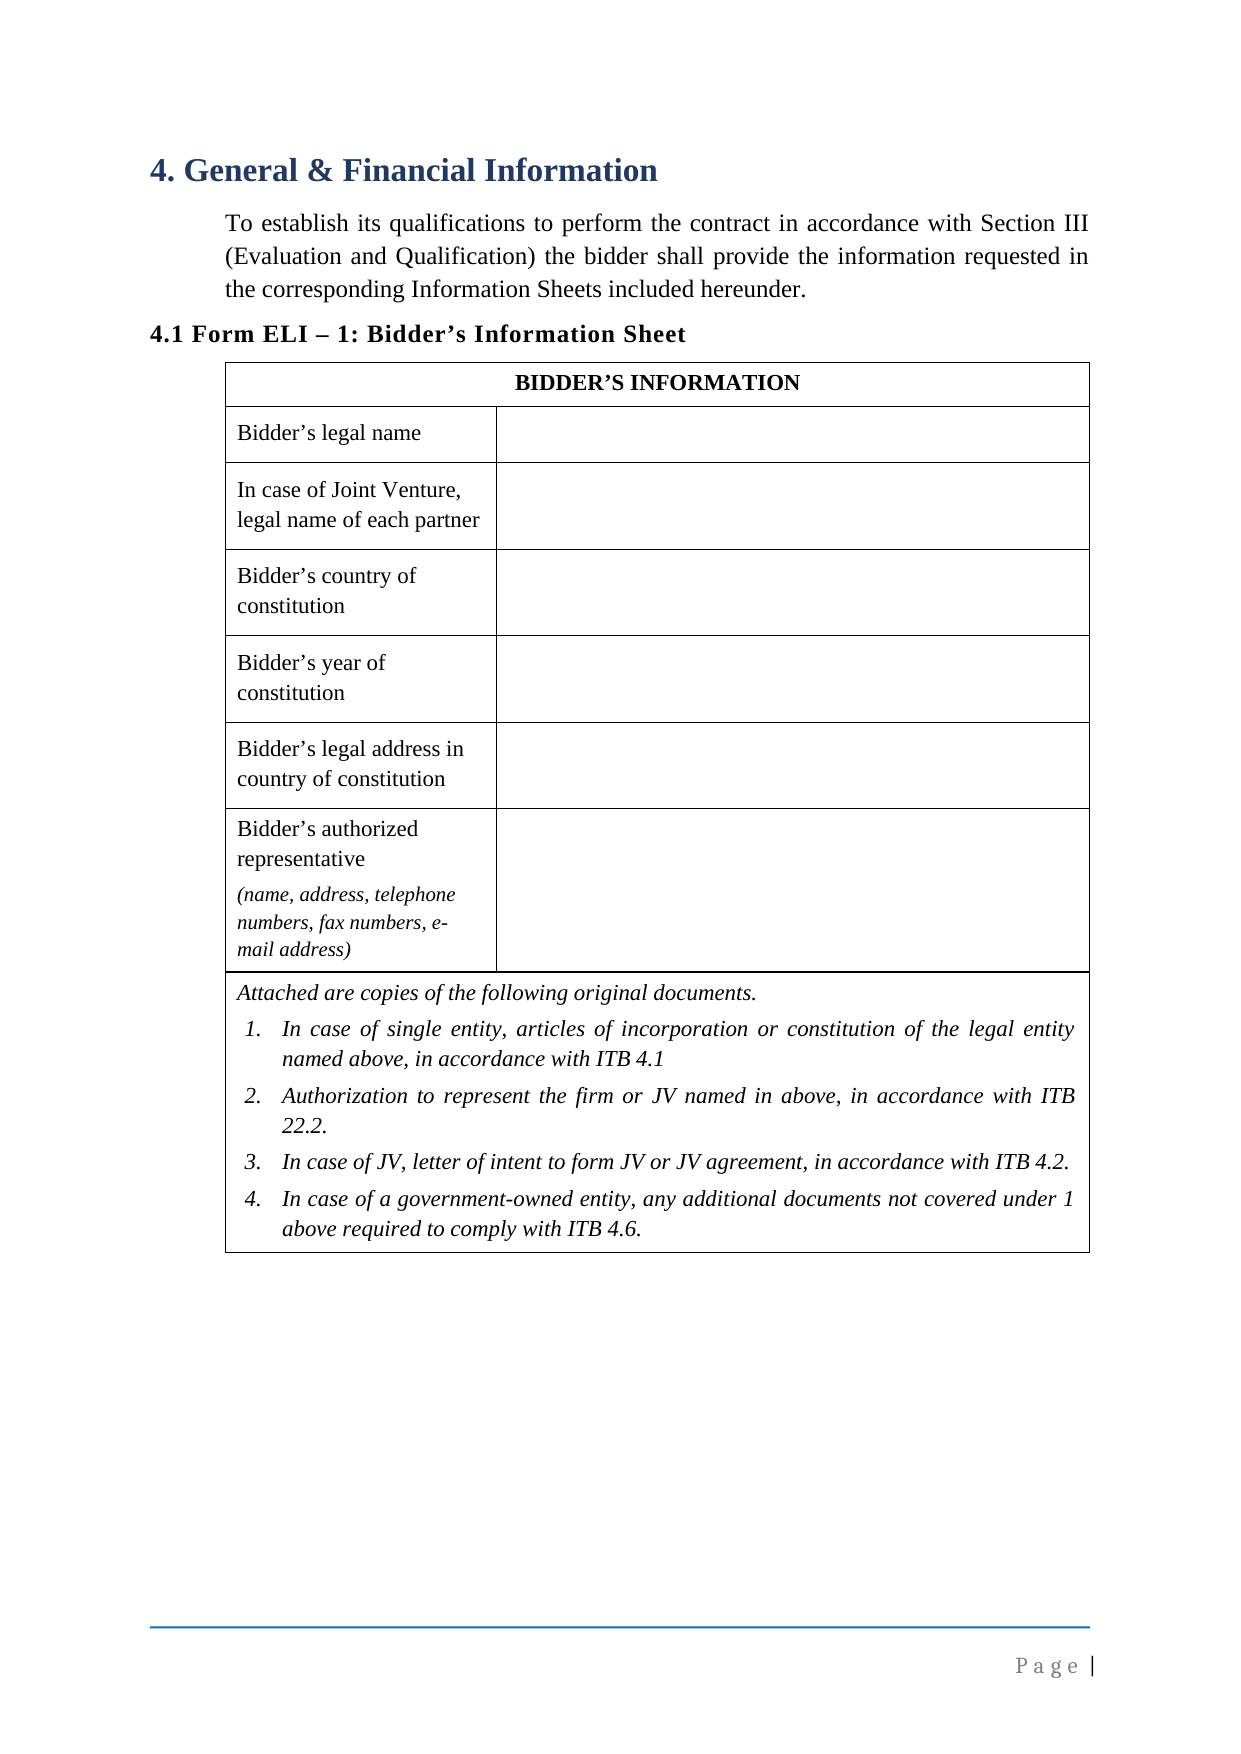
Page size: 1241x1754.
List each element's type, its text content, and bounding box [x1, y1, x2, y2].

table_cell [497, 407, 1089, 462]
table_header BIDDER’S INFORMATION [226, 363, 1089, 406]
text To establish its qualifications to perform the contract in accordance with Section III (Evaluation and Qualification) the bidder shall provide the information requested in the corresponding Information Sheets included hereunder. [225, 208, 1090, 303]
table_cell [497, 809, 1089, 971]
table_cell Bidder’s legal name [226, 407, 496, 462]
table_cell Bidder’s year of constitution [226, 636, 496, 722]
table_cell [497, 723, 1089, 808]
table_cell In case of Joint Venture, legal name of each partner [226, 463, 496, 549]
subtitle Form ELI – 1: Bidder’s Information Sheet [150, 319, 1090, 348]
table_cell [497, 463, 1089, 549]
table_cell [497, 636, 1089, 722]
subtitle General & Financial Information [150, 150, 1090, 188]
table_cell Bidder’s country of constitution [226, 550, 496, 635]
table_cell Bidder’s authorized representative (name, address, telephone numbers, fax numbers, e-mail address) [226, 809, 496, 971]
table_cell [497, 550, 1089, 635]
table_cell Attached are copies of the following original documents. In case of single entity, articles of incorporation or constitution of the legal entity named above, in accordance with ITB 4.1 Authorization to represent the firm or JV named in above, in accordance with ITB 22.2. In case of JV, letter of intent to form JV or JV agreement, in accordance with ITB 4.2. In case of a government-owned entity, any additional documents not covered under 1 above required to comply with ITB 4.6. [226, 973, 1089, 1252]
table_cell Bidder’s legal address in country of constitution [226, 723, 496, 808]
